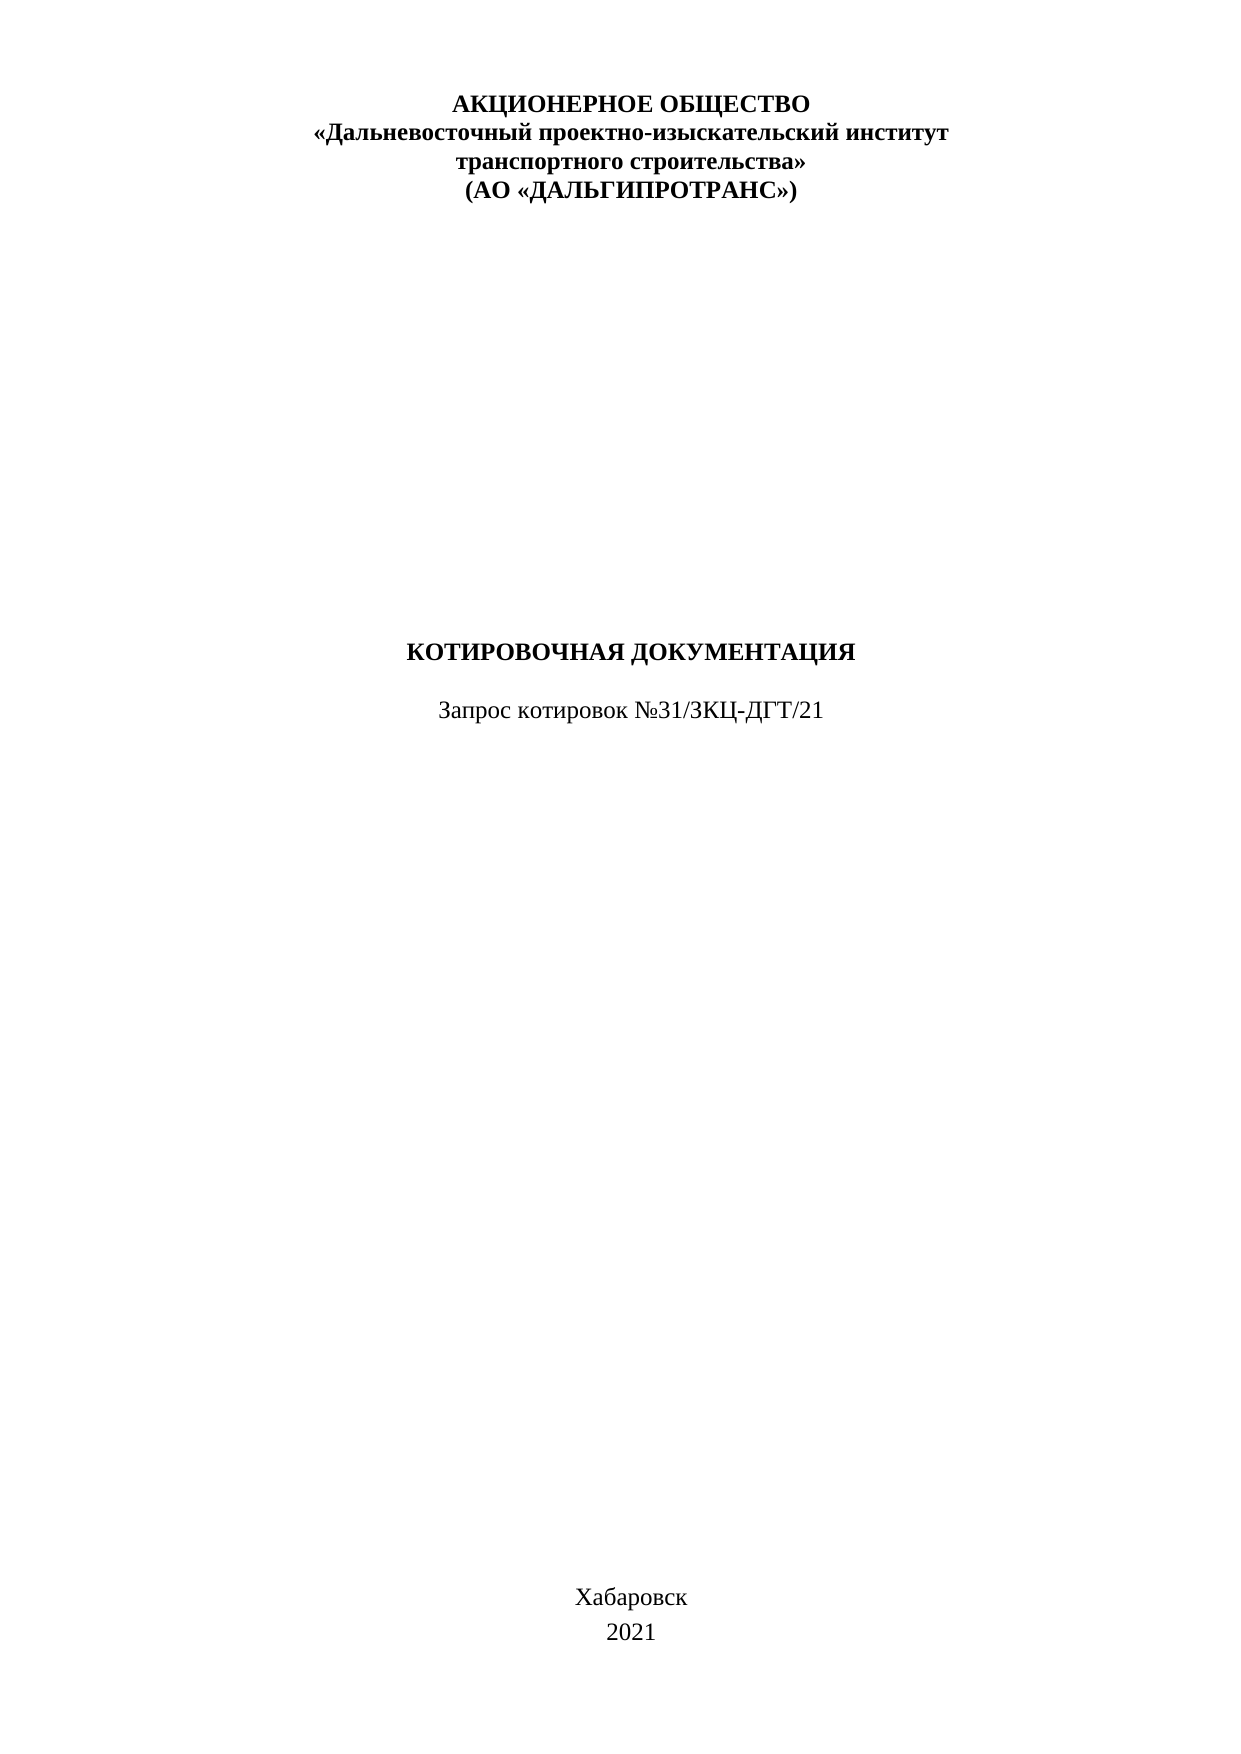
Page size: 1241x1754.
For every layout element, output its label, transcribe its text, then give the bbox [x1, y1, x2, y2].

text 2021 [118, 1617, 1144, 1646]
text АКЦИОНЕРНОЕ ОБЩЕСТВО [118, 89, 1144, 117]
subtitle Хабаровск [118, 1582, 1144, 1611]
text (АО «ДАЛЬГИПРОТРАНС») [118, 175, 1144, 204]
text «Дальневосточный проектно-изыскательский институт [118, 117, 1144, 146]
text транспортного строительства» [118, 146, 1144, 175]
text Запрос котировок №31/ЗКЦ-ДГТ/21 [118, 695, 1144, 724]
text КОТИРОВОЧНАЯ ДОКУМЕНТАЦИЯ [118, 637, 1144, 666]
